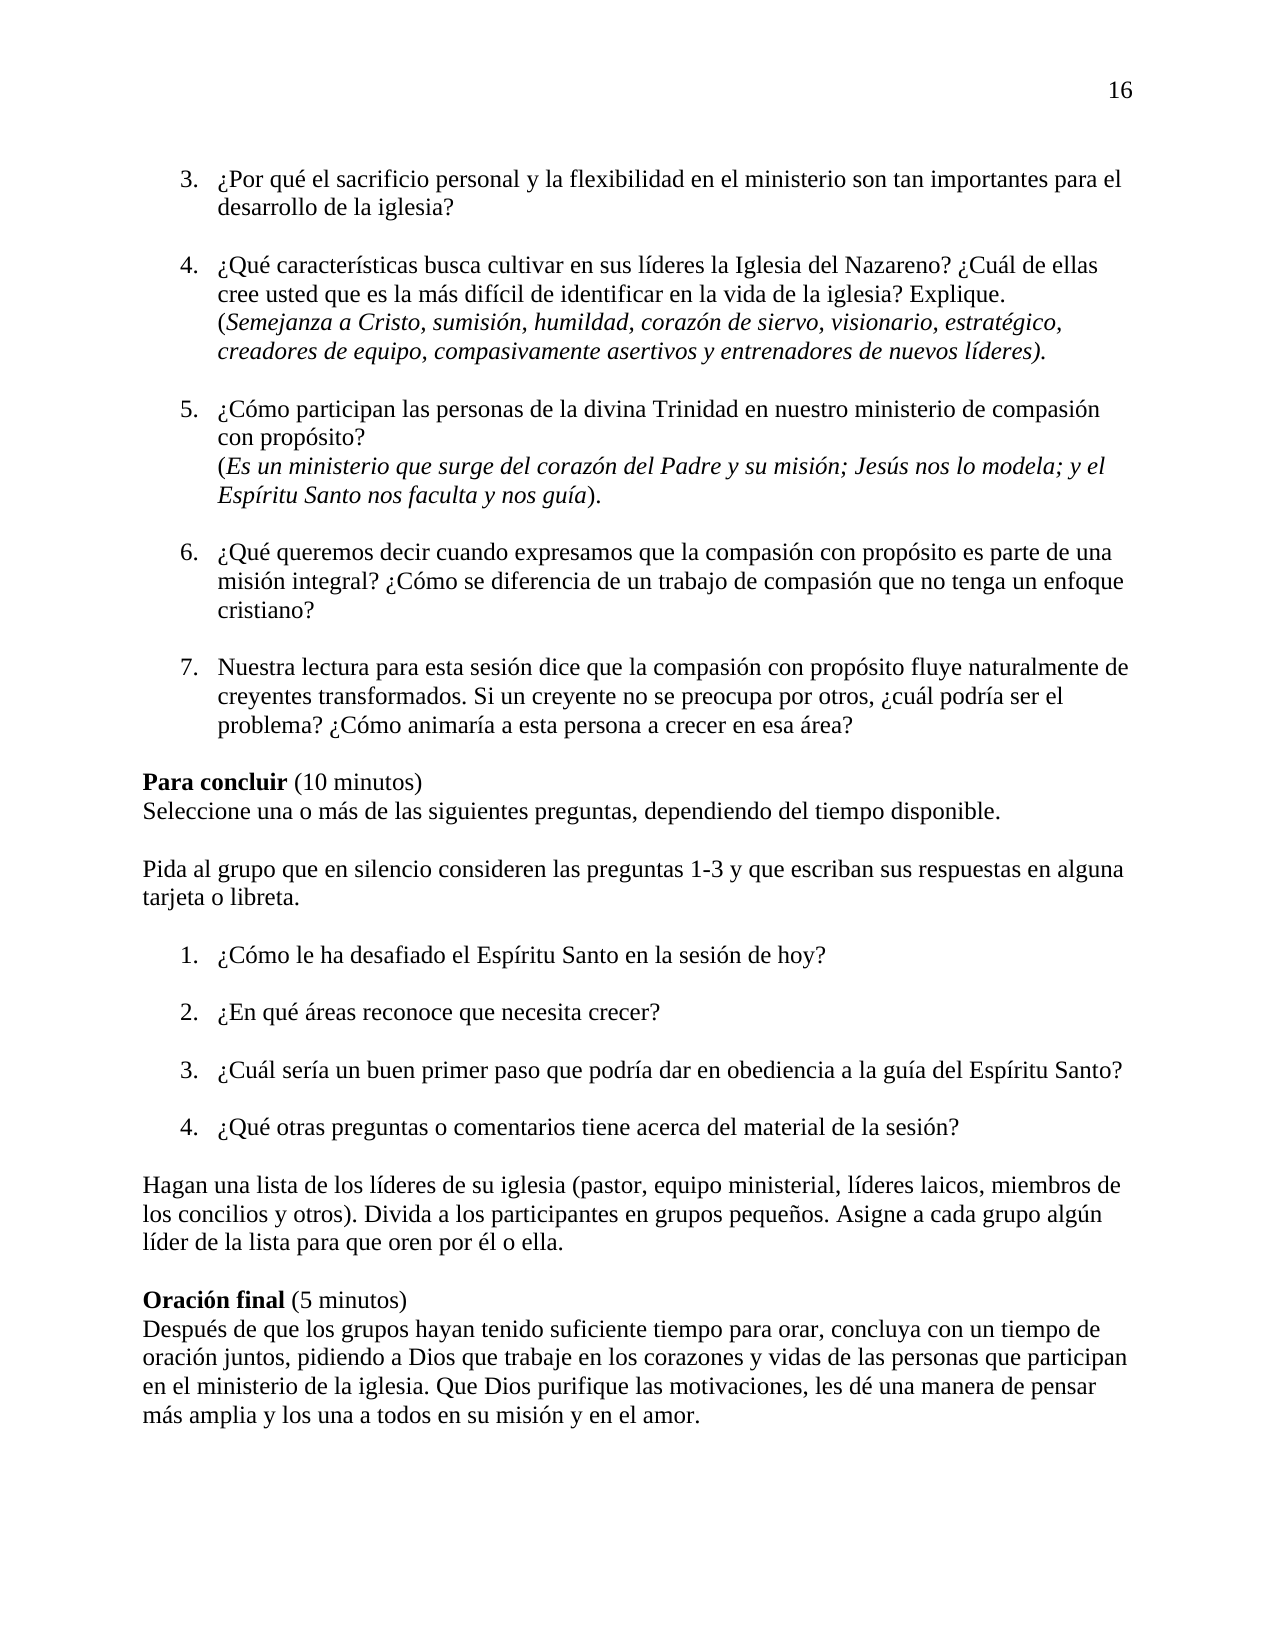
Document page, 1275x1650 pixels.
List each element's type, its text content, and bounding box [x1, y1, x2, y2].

text Para concluir (10 minutos) [142, 767, 1132, 796]
list ¿Por qué el sacrificio personal y la flexibilidad en el ministerio son tan importantes para el desarrollo de la iglesia? [180, 164, 1132, 221]
list ¿Cuál sería un buen primer paso que podría dar en obediencia a la guía del Espíritu Santo? [180, 1055, 1132, 1084]
text Después de que los grupos hayan tenido suficiente tiempo para orar, concluya con un tiempo de oración juntos, pidiendo a Dios que trabaje en los corazones y vidas de las personas que participan en el ministerio de la iglesia. Que Dios purifique las motivaciones, les dé una manera de pensar más amplia y los una a todos en su misión y en el amor. [142, 1314, 1132, 1429]
list ¿Cómo participan las personas de la divina Trinidad en nuestro ministerio de compasión con propósito? [180, 394, 1132, 451]
text (Semejanza a Cristo, sumisión, humildad, corazón de siervo, visionario, estratégico, creadores de equipo, compasivamente asertivos y entrenadores de nuevos líderes). [142, 307, 1132, 365]
text Hagan una lista de los líderes de su iglesia (pastor, equipo ministerial, líderes laicos, miembros de los concilios y otros). Divida a los participantes en grupos pequeños. Asigne a cada grupo algún líder de la lista para que oren por él o ella. [142, 1170, 1132, 1256]
text Oración final (5 minutos) [142, 1285, 1132, 1314]
list ¿Qué otras preguntas o comentarios tiene acerca del material de la sesión? [180, 1112, 1132, 1141]
list ¿Cómo le ha desafiado el Espíritu Santo en la sesión de hoy? [180, 940, 1132, 969]
text (Es un ministerio que surge del corazón del Padre y su misión; Jesús nos lo modela; y el Espíritu Santo nos faculta y nos guía). [217, 451, 1132, 509]
text Pida al grupo que en silencio consideren las preguntas 1-3 y que escriban sus respuestas en alguna tarjeta o libreta. [142, 854, 1132, 911]
list ¿Qué características busca cultivar en sus líderes la Iglesia del Nazareno? ¿Cuál de ellas cree usted que es la más difícil de identificar en la vida de la iglesia? Explique. [180, 250, 1132, 307]
list ¿Qué queremos decir cuando expresamos que la compasión con propósito es parte de una misión integral? ¿Cómo se diferencia de un trabajo de compasión que no tenga un enfoque cristiano? [180, 537, 1132, 624]
list ¿En qué áreas reconoce que necesita crecer? [180, 997, 1132, 1026]
text Seleccione una o más de las siguientes preguntas, dependiendo del tiempo disponible. [142, 796, 1132, 825]
list Nuestra lectura para esta sesión dice que la compasión con propósito fluye naturalmente de creyentes transformados. Si un creyente no se preocupa por otros, ¿cuál podría ser el problema? ¿Cómo animaría a esta persona a crecer en esa área? [180, 652, 1132, 739]
